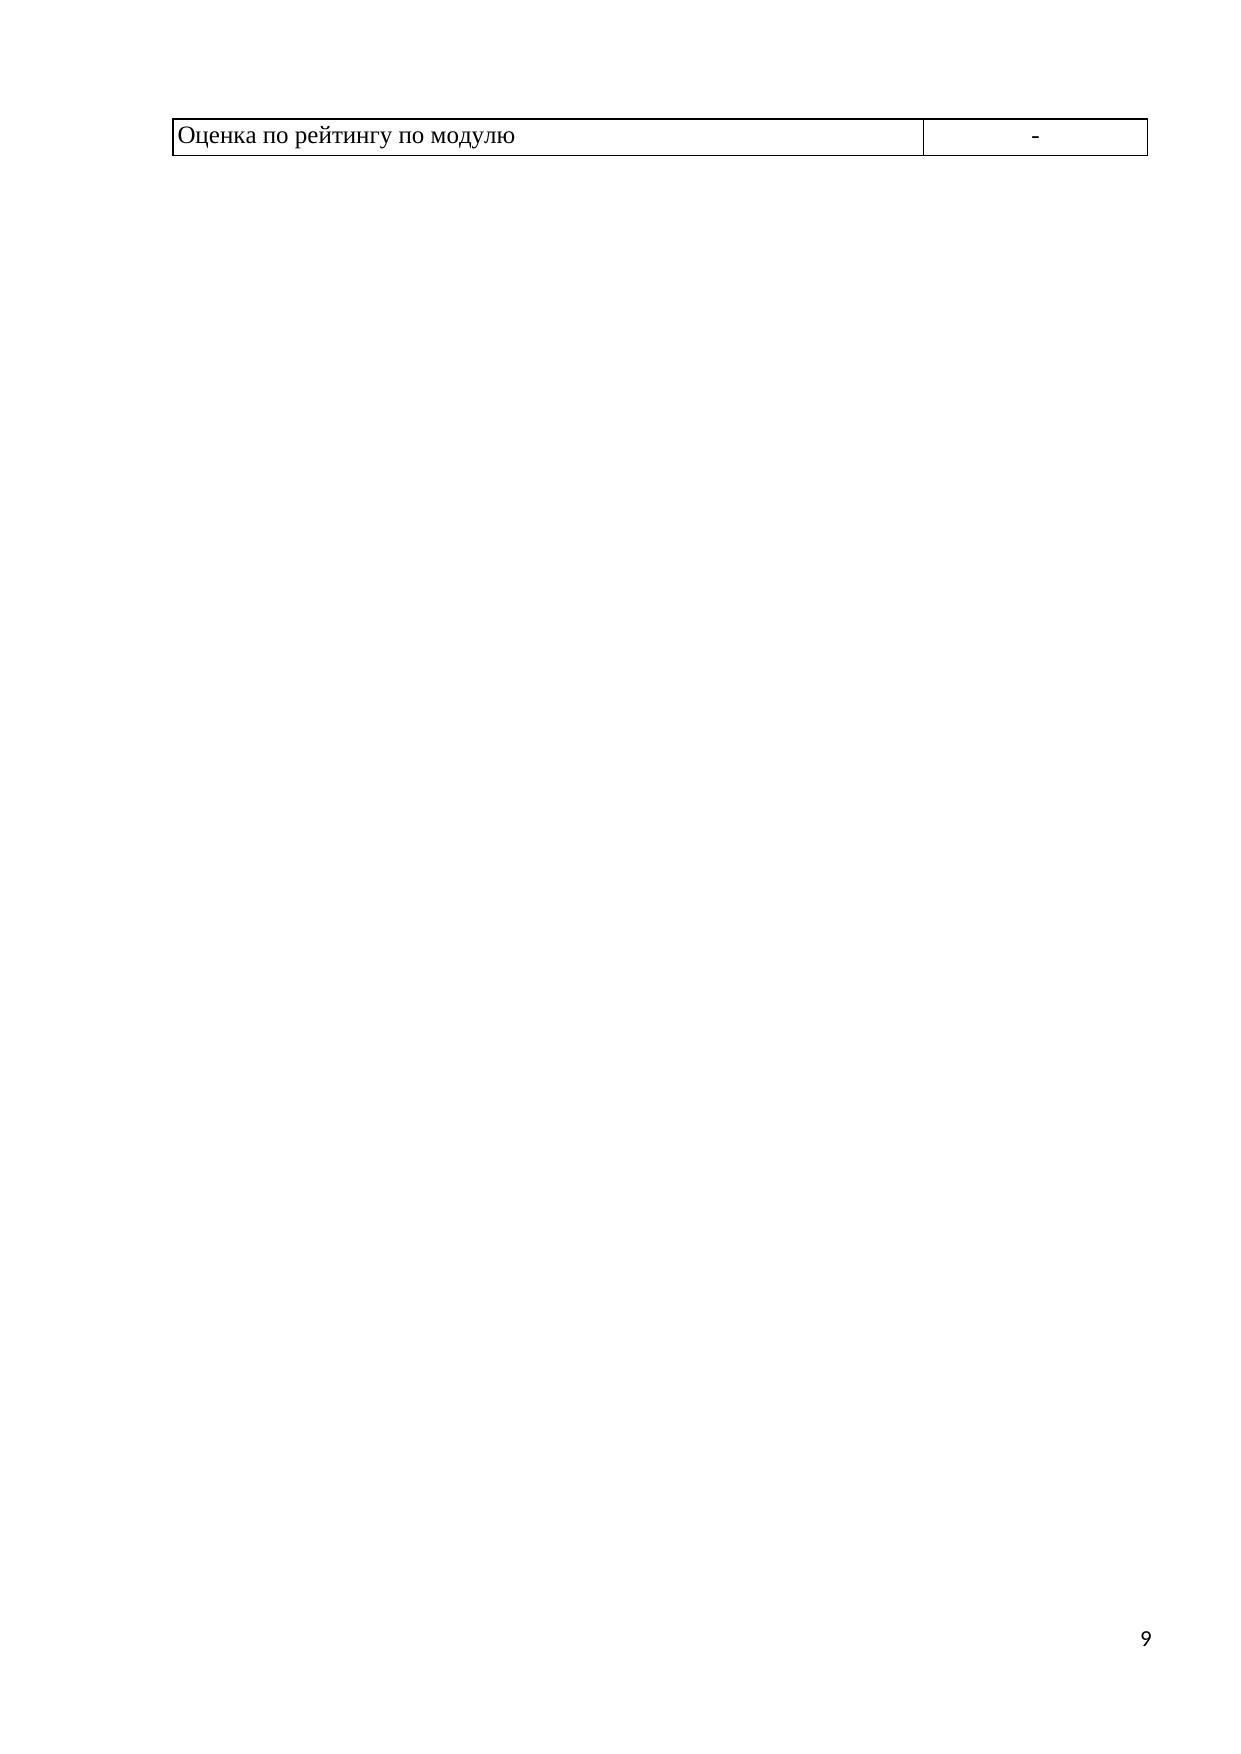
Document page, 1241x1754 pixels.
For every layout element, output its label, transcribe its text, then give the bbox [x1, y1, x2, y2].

table_cell - [924, 120, 1147, 155]
table_cell Оценка по рейтингу по модулю [174, 120, 923, 155]
